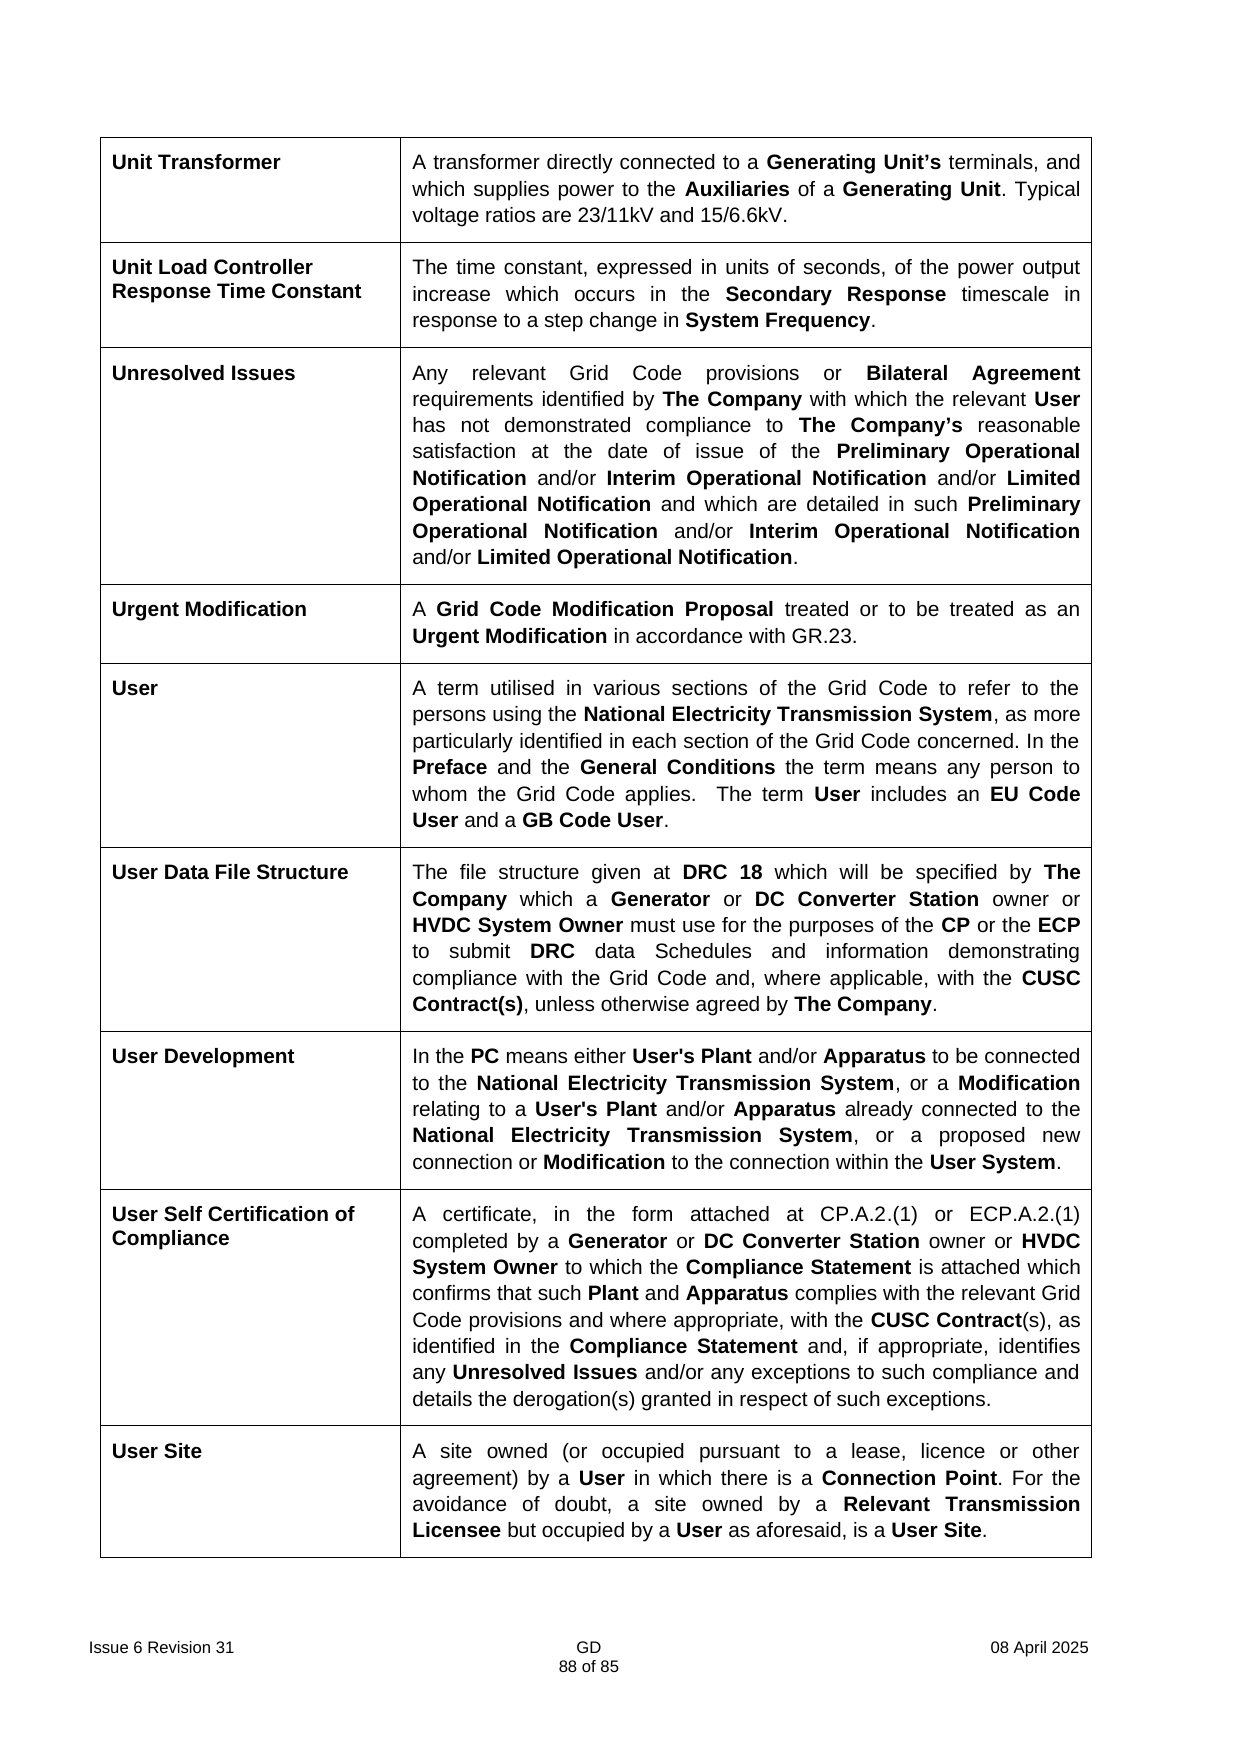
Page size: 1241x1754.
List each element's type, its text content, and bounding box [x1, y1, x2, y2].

table_cell User Data File Structure [101, 848, 400, 1031]
table_cell Unit Load Controller Response Time Constant [101, 243, 400, 347]
table_cell User Self Certification of Compliance [101, 1190, 400, 1425]
table_cell Unresolved Issues [101, 348, 400, 584]
table_cell Urgent Modification [101, 585, 400, 662]
table_cell A site owned (or occupied pursuant to a lease, licence or other agreement) by a User in which there is a Connection Point. For the avoidance of doubt, a site owned by a Relevant Transmission Licensee but occupied by a User as aforesaid, is a User Site. [401, 1426, 1091, 1557]
table_cell In the PC means either User's Plant and/or Apparatus to be connected to the National Electricity Transmission System, or a Modification relating to a User's Plant and/or Apparatus already connected to the National Electricity Transmission System, or a proposed new connection or Modification to the connection within the User System. [401, 1032, 1091, 1188]
table_cell A certificate, in the form attached at CP.A.2.(1) or ECP.A.2.(1) completed by a Generator or DC Converter Station owner or HVDC System Owner to which the Compliance Statement is attached which confirms that such Plant and Apparatus complies with the relevant Grid Code provisions and where appropriate, with the CUSC Contract(s), as identified in the Compliance Statement and, if appropriate, identifies any Unresolved Issues and/or any exceptions to such compliance and details the derogation(s) granted in respect of such exceptions. [401, 1190, 1091, 1425]
table_cell A term utilised in various sections of the Grid Code to refer to the persons using the National Electricity Transmission System, as more particularly identified in each section of the Grid Code concerned. In the Preface and the General Conditions the term means any person to whom the Grid Code applies. The term User includes an EU Code User and a GB Code User. [401, 664, 1091, 847]
table_cell The file structure given at DRC 18 which will be specified by The Company which a Generator or DC Converter Station owner or HVDC System Owner must use for the purposes of the CP or the ECP to submit DRC data Schedules and information demonstrating compliance with the Grid Code and, where applicable, with the CUSC Contract(s), unless otherwise agreed by The Company. [401, 848, 1091, 1031]
table_cell The time constant, expressed in units of seconds, of the power output increase which occurs in the Secondary Response timescale in response to a step change in System Frequency. [401, 243, 1091, 347]
table_cell A Grid Code Modification Proposal treated or to be treated as an Urgent Modification in accordance with GR.23. [401, 585, 1091, 662]
table_cell User Site [101, 1426, 400, 1557]
table_cell User [101, 664, 400, 847]
table_cell Any relevant Grid Code provisions or Bilateral Agreement requirements identified by The Company with which the relevant User has not demonstrated compliance to The Company’s reasonable satisfaction at the date of issue of the Preliminary Operational Notification and/or Interim Operational Notification and/or Limited Operational Notification and which are detailed in such Preliminary Operational Notification and/or Interim Operational Notification and/or Limited Operational Notification. [401, 348, 1091, 584]
table_cell User Development [101, 1032, 400, 1188]
table_cell A transformer directly connected to a Generating Unit’s terminals, and which supplies power to the Auxiliaries of a Generating Unit. Typical voltage ratios are 23/11kV and 15/6.6kV. [401, 138, 1091, 242]
table_cell Unit Transformer [101, 138, 400, 242]
